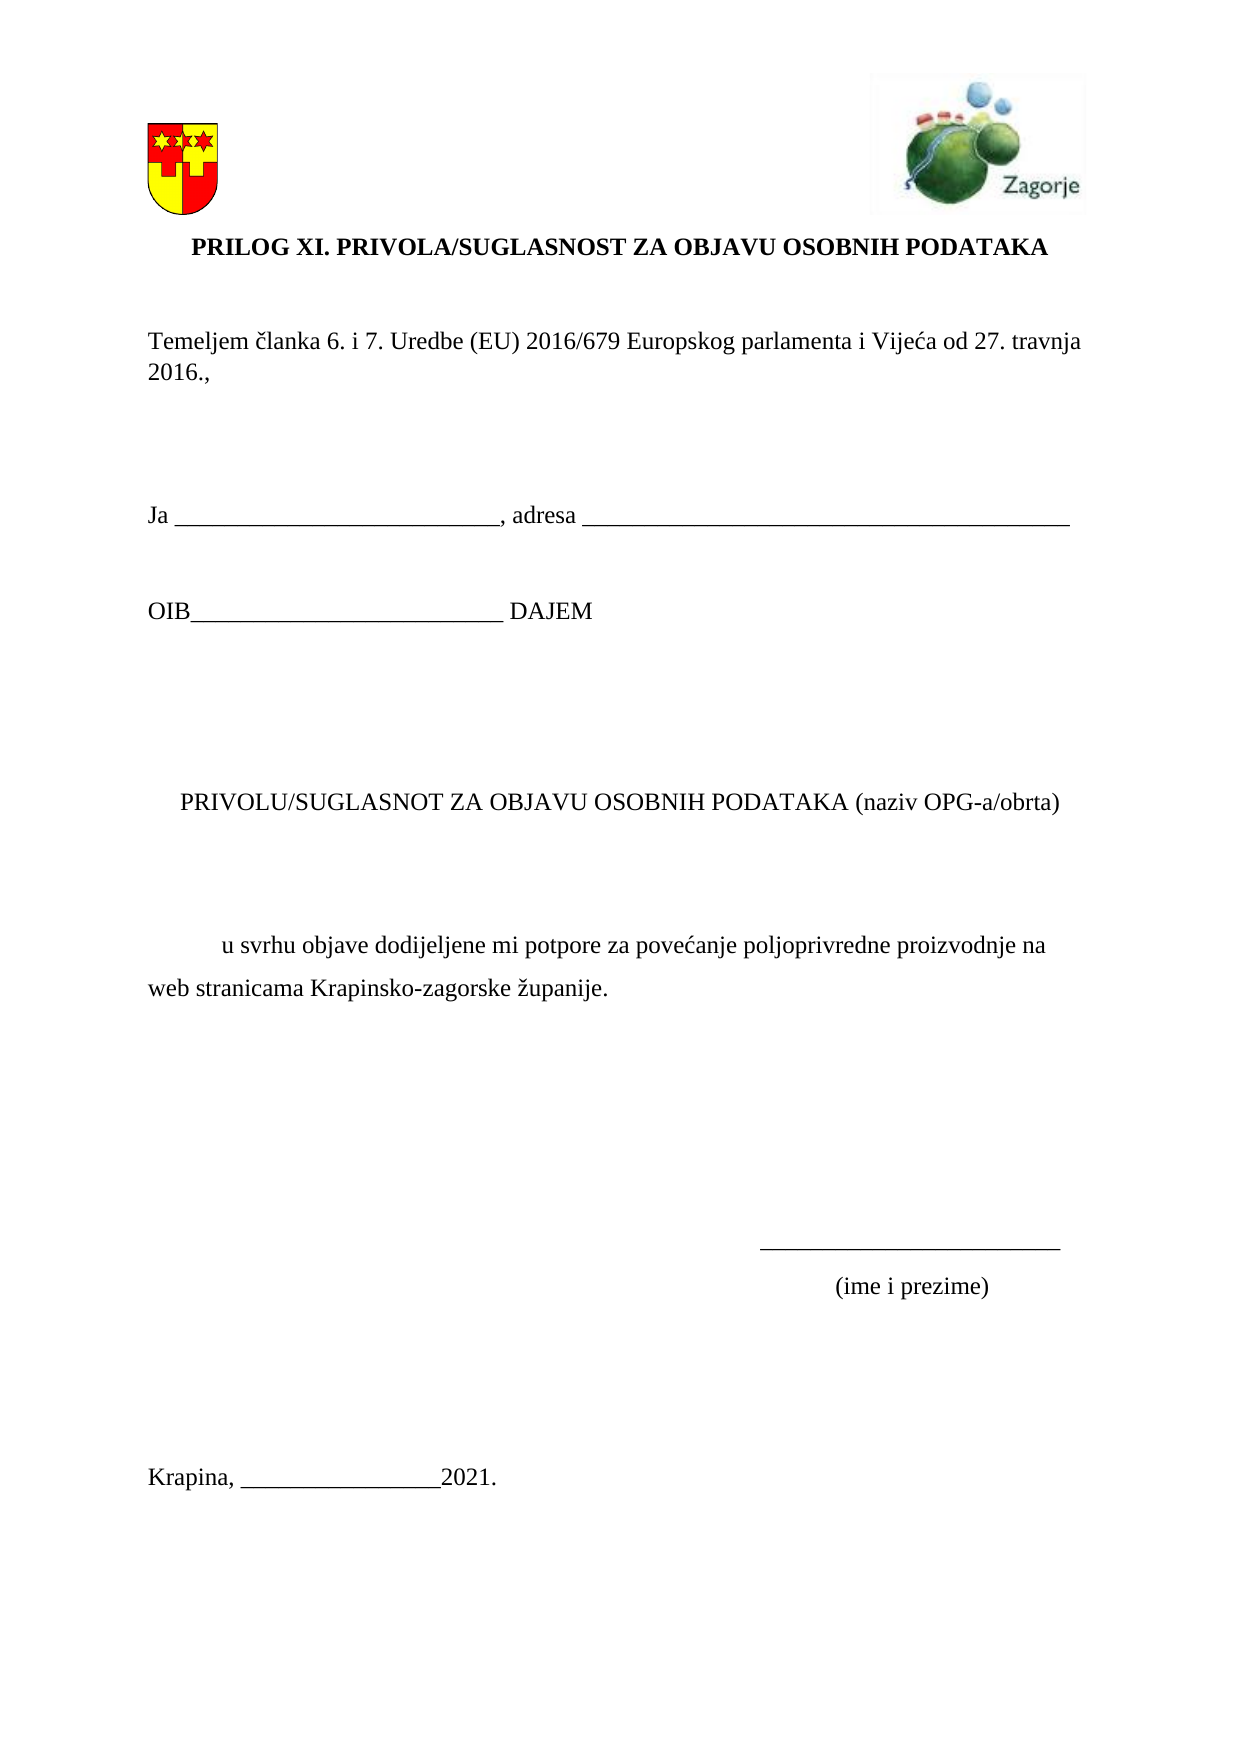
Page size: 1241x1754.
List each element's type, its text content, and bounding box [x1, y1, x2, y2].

text (ime i prezime) [148, 1271, 1093, 1300]
picture [869, 73, 1087, 215]
text OIB_________________________ DAJEM [148, 596, 1093, 625]
text Temeljem članka 6. i 7. Uredbe (EU) 2016/679 Europskog parlamenta i Vijeća od 27. travnja 2016., [148, 326, 1093, 386]
text Krapina, ________________2021. [148, 1462, 1093, 1491]
text u svrhu objave dodijeljene mi potpore za povećanje poljoprivredne proizvodnje na web stranicama Krapinsko-zagorske županije. [148, 930, 1093, 1002]
text ________________________ [148, 1224, 1093, 1252]
text Ja __________________________, adresa _______________________________________ [148, 501, 1093, 529]
text PRIVOLU/SUGLASNOT ZA OBJAVU OSOBNIH PODATAKA (naziv OPG-a/obrta) [148, 787, 1093, 816]
picture [147, 123, 218, 215]
